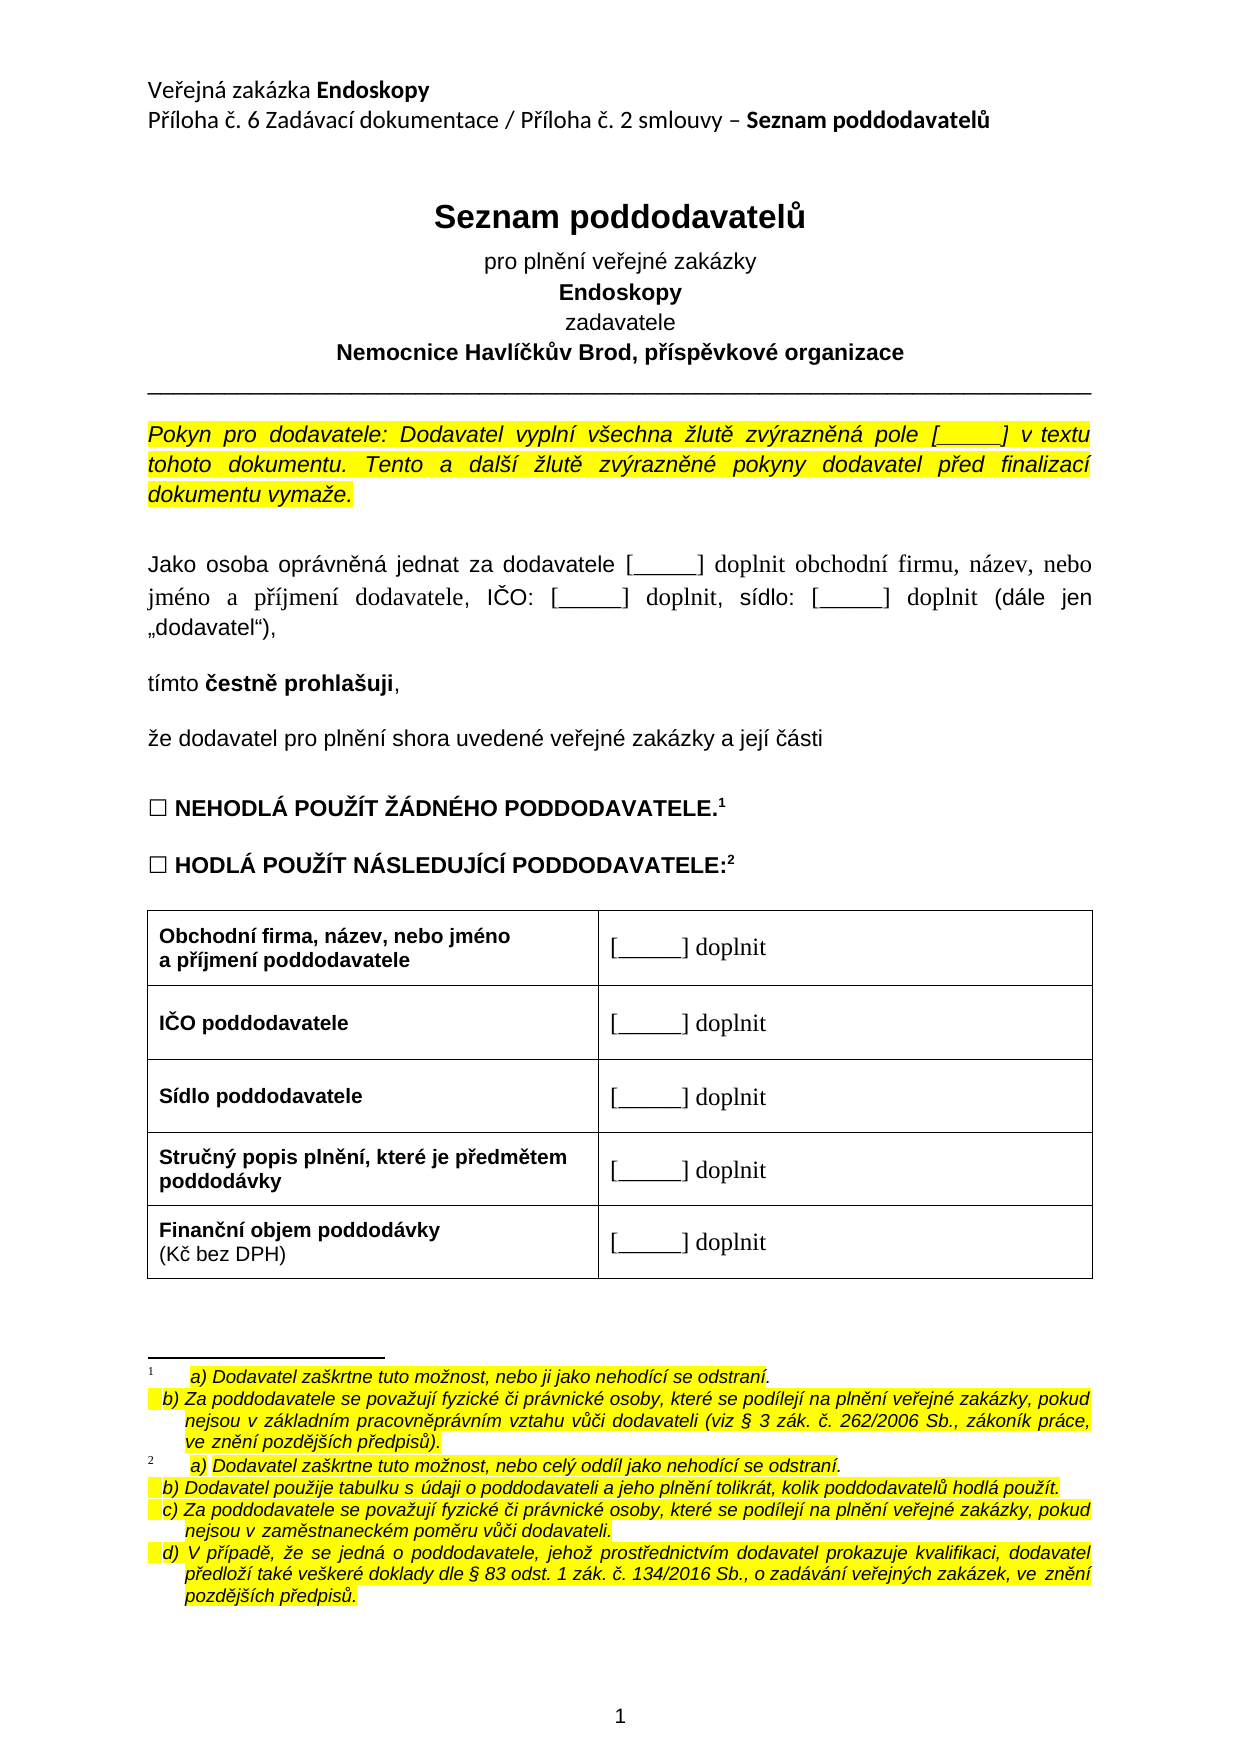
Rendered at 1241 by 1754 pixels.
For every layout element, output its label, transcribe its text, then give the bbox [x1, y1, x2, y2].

text Veřejná zakázka Endoskopy [148, 74, 1092, 104]
list HODLÁ POUŽÍT NÁSLEDUJÍCÍ PODDODAVATELE: [148, 849, 1092, 880]
text pro plnění veřejné zakázky [148, 248, 1092, 275]
table_cell [599, 1133, 1092, 1205]
subtitle Seznam poddodavatelů [148, 197, 1092, 236]
table_header [599, 911, 1092, 984]
list Jako osoba oprávněná jednat za dodavatele , IČO: , sídlo: (dále jen „dodavatel“), [148, 549, 1092, 641]
text Endoskopy [148, 278, 1092, 305]
text Nemocnice Havlíčkův Brod, příspěvkové organizace [148, 339, 1092, 365]
text NEHODLÁ POUŽÍT ŽÁDNÉHO PODDODAVATELE. [148, 792, 1092, 824]
list tímto čestně prohlašuji, [148, 669, 1092, 696]
table_cell [599, 1060, 1092, 1132]
table_cell Stručný popis plnění, které je předmětem poddodávky [148, 1133, 598, 1205]
table_cell Sídlo poddodavatele [148, 1060, 598, 1132]
text zadavatele [148, 309, 1092, 335]
table_cell Finanční objem poddodávky (Kč bez DPH) [148, 1206, 598, 1278]
table_cell [599, 1206, 1092, 1278]
text __________________________________________________________________________ [148, 369, 1092, 396]
table_header Obchodní firma, název, nebo jméno a příjmení poddodavatele [148, 911, 598, 984]
table_cell [599, 986, 1092, 1059]
text Pokyn pro dodavatele: Dodavatel vyplní všechna žlutě zvýrazněná pole [_____] v textu tohoto dokumentu. Tento a další žlutě zvýrazněné pokyny dodavatel před finalizací dokumentu vymaže. [148, 421, 1092, 507]
text že dodavatel pro plnění shora uvedené veřejné zakázky a její části [148, 725, 1092, 751]
text Příloha č. 6 Zadávací dokumentace / Příloha č. 2 smlouvy – Seznam poddodavatelů [148, 104, 1092, 135]
table_cell IČO poddodavatele [148, 986, 598, 1059]
